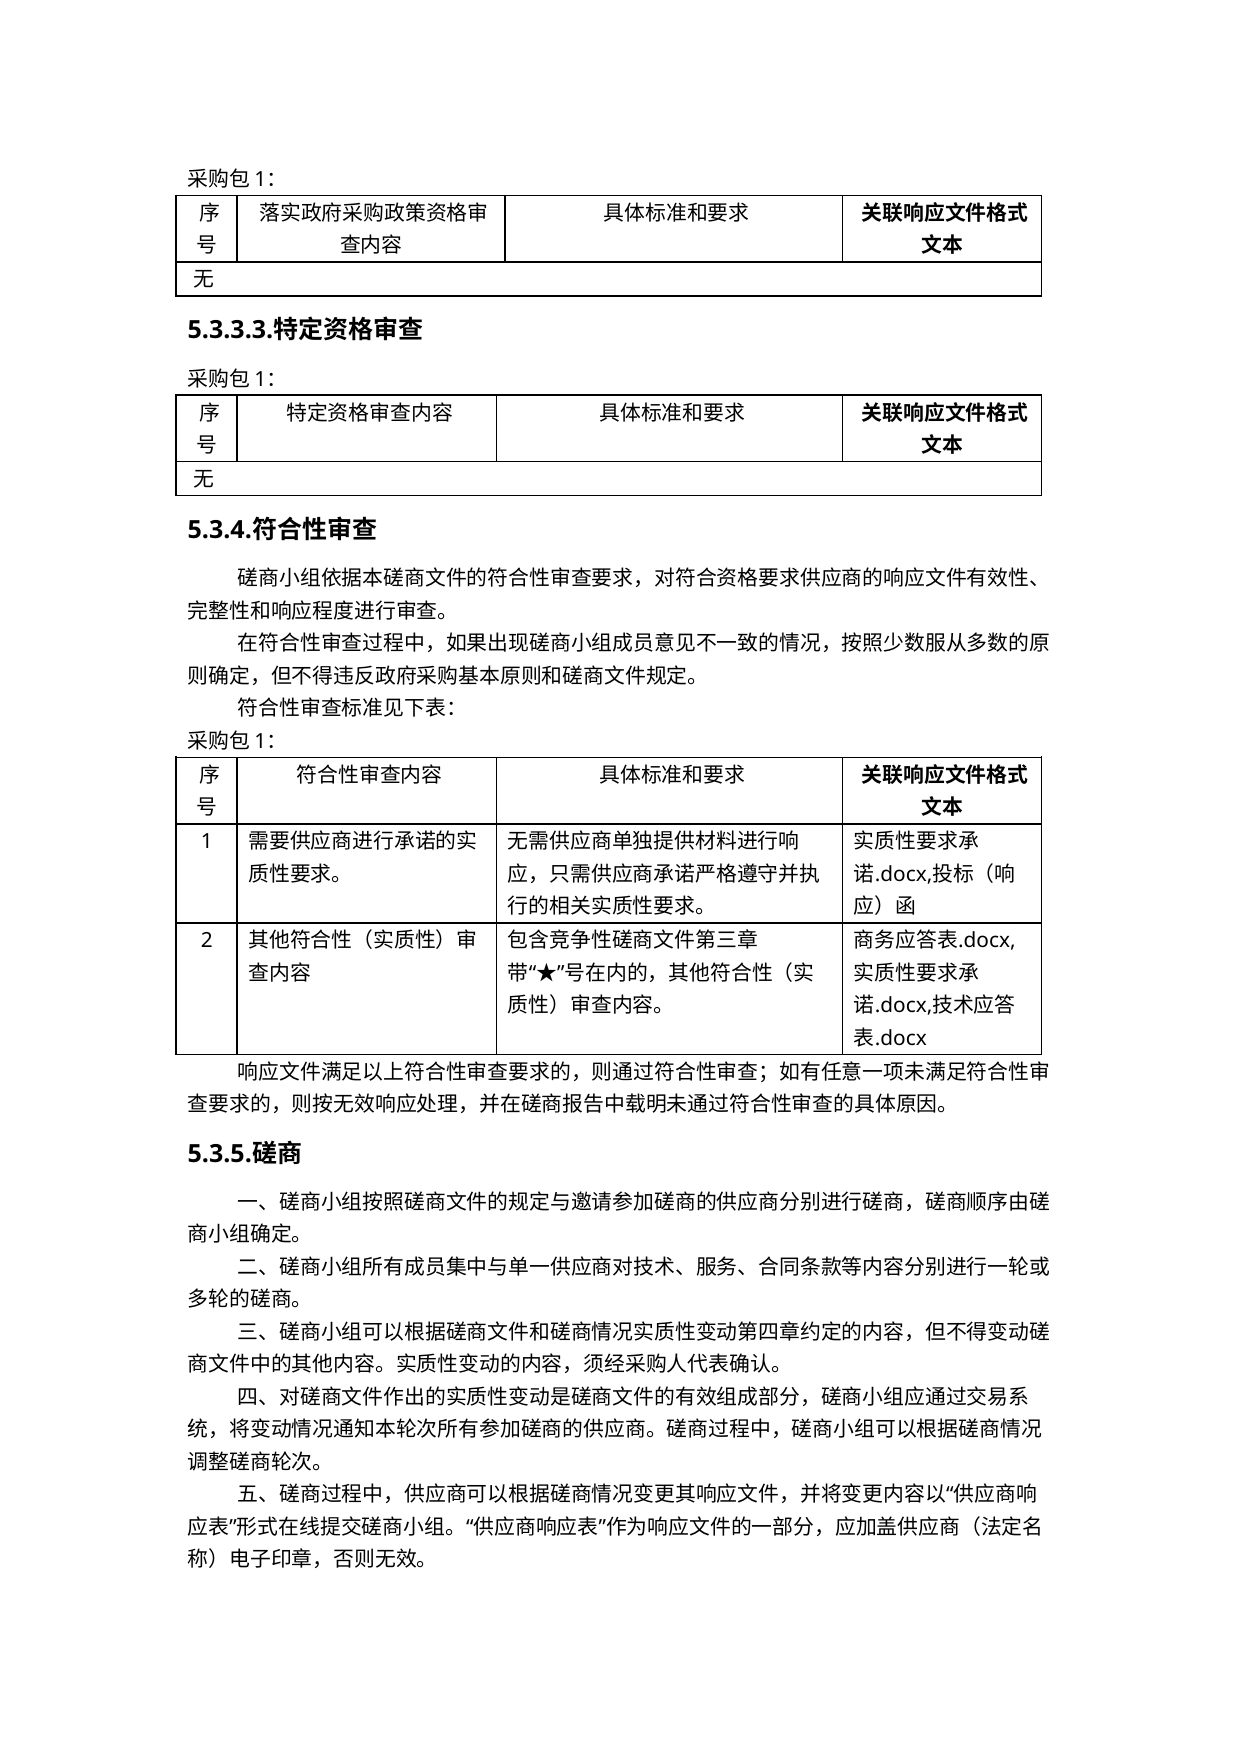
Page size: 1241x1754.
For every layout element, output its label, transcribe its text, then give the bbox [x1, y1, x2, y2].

table_header 具体标准和要求 [497, 758, 842, 823]
text 采购包1： [187, 724, 1053, 756]
table_cell 无 [177, 462, 1041, 495]
table_cell 需要供应商进行承诺的实质性要求。 [238, 825, 496, 922]
table_header 序号 [177, 396, 236, 461]
table_cell 实质性要求承诺.docx,投标（响应）函 [843, 825, 1041, 922]
text 5.3.5.磋商 [187, 1120, 1053, 1185]
text 采购包1： [187, 362, 1053, 394]
text 5.3.4.符合性审查 [187, 496, 1053, 561]
table_cell 2 [177, 924, 236, 1053]
table_cell 其他符合性（实质性）审查内容 [238, 924, 496, 1053]
text 一、磋商小组按照磋商文件的规定与邀请参加磋商的供应商分别进行磋商，磋商顺序由磋商小组确定。 [187, 1185, 1053, 1250]
text 五、磋商过程中，供应商可以根据磋商情况变更其响应文件，并将变更内容以“供应商响应表”形式在线提交磋商小组。“供应商响应表”作为响应文件的一部分，应加盖供应商（法定名称）电子印章，否则无效。 [187, 1478, 1053, 1575]
table_header 关联响应文件格式文本 [843, 396, 1041, 461]
table_header 符合性审查内容 [238, 758, 496, 823]
table_cell 无需供应商单独提供材料进行响应，只需供应商承诺严格遵守并执行的相关实质性要求。 [497, 825, 842, 922]
text 响应文件满足以上符合性审查要求的，则通过符合性审查；如有任意一项未满足符合性审查要求的，则按无效响应处理，并在磋商报告中载明未通过符合性审查的具体原因。 [187, 1055, 1053, 1120]
table_header 序号 [177, 758, 236, 823]
table_cell 1 [177, 825, 236, 922]
text 磋商小组依据本磋商文件的符合性审查要求，对符合资格要求供应商的响应文件有效性、完整性和响应程度进行审查。 [187, 561, 1053, 626]
text 二、磋商小组所有成员集中与单一供应商对技术、服务、合同条款等内容分别进行一轮或多轮的磋商。 [187, 1250, 1053, 1315]
table_header 落实政府采购政策资格审查内容 [238, 196, 504, 261]
text 三、磋商小组可以根据磋商文件和磋商情况实质性变动第四章约定的内容，但不得变动磋商文件中的其他内容。实质性变动的内容，须经采购人代表确认。 [187, 1315, 1053, 1380]
text 5.3.3.3.特定资格审查 [187, 297, 1053, 362]
table_header 具体标准和要求 [506, 196, 842, 261]
table_cell 包含竞争性磋商文件第三章带“★”号在内的，其他符合性（实质性）审查内容。 [497, 924, 842, 1053]
text 在符合性审查过程中，如果出现磋商小组成员意见不一致的情况，按照少数服从多数的原则确定，但不得违反政府采购基本原则和磋商文件规定。 [187, 626, 1053, 691]
table_header 特定资格审查内容 [238, 396, 496, 461]
text 四、对磋商文件作出的实质性变动是磋商文件的有效组成部分，磋商小组应通过交易系统，将变动情况通知本轮次所有参加磋商的供应商。磋商过程中，磋商小组可以根据磋商情况调整磋商轮次。 [187, 1380, 1053, 1478]
table_header 具体标准和要求 [497, 396, 842, 461]
text 采购包1： [187, 162, 1053, 194]
table_header 关联响应文件格式文本 [843, 758, 1041, 823]
table_cell 无 [177, 263, 1041, 295]
table_header 关联响应文件格式文本 [843, 196, 1041, 261]
table_header 序号 [177, 196, 236, 261]
table_cell 商务应答表.docx,实质性要求承诺.docx,技术应答表.docx [843, 924, 1041, 1053]
text 符合性审查标准见下表： [187, 691, 1053, 724]
